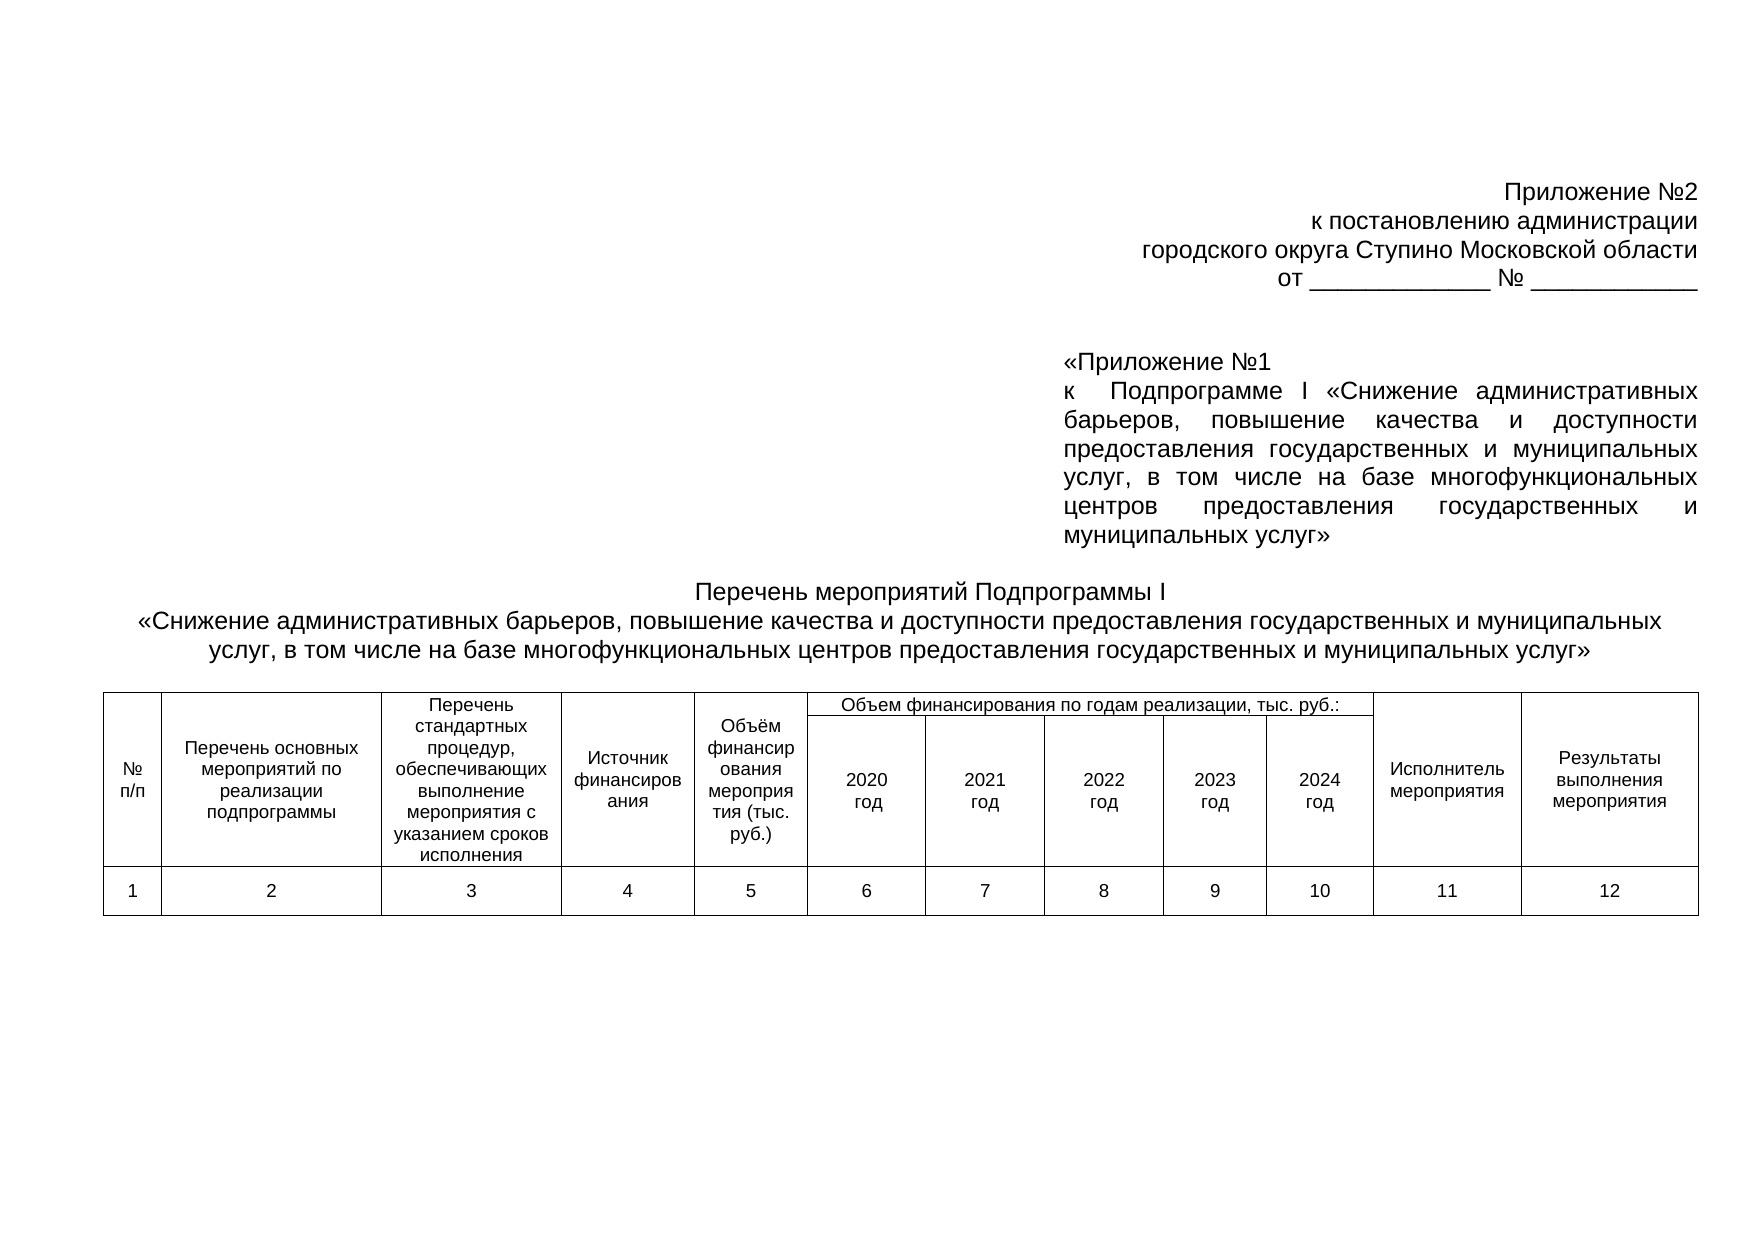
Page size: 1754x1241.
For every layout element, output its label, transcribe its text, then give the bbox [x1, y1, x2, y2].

text «Снижение административных барьеров, повышение качества и доступности предоставления государственных и муниципальных [102, 606, 1698, 635]
table_cell 7 [926, 867, 1044, 915]
table_cell 2024 год [1267, 716, 1373, 866]
text Приложение №2 [162, 177, 1698, 206]
table_cell 5 [695, 867, 807, 915]
table_cell 2 [162, 867, 381, 915]
text к Подпрограмме I «Снижение административных барьеров, повышение качества и доступности предоставления государственных и муниципальных услуг, в том числе на базе многофункциональных центров предоставления государственных и муниципальных услуг» [1063, 376, 1698, 548]
table_header № п/п [104, 693, 161, 866]
table_cell 2022 год [1045, 716, 1163, 866]
text Перечень мероприятий Подпрограммы I [162, 577, 1698, 606]
table_cell 2021 год [926, 716, 1044, 866]
text «Приложение №1 [1063, 347, 1698, 376]
text к постановлению администрации [162, 206, 1698, 235]
table_header Источник финансирования [562, 693, 694, 866]
text от _____________ № ____________ [162, 263, 1698, 292]
table_cell 1 [104, 867, 161, 915]
table_header Исполнитель мероприятия [1374, 693, 1521, 866]
table_cell 11 [1374, 867, 1521, 915]
table_header Результаты выполнения мероприятия [1522, 693, 1698, 866]
table_header Объём финансирования мероприятия (тыс. руб.) [695, 693, 807, 866]
table_header Объем финансирования по годам реализации, тыс. руб.: [808, 693, 1373, 715]
table_cell 12 [1522, 867, 1698, 915]
table_cell 9 [1164, 867, 1266, 915]
text городского округа Ступино Московской области [162, 235, 1698, 263]
table_cell 6 [808, 867, 925, 915]
table_cell 4 [562, 867, 694, 915]
table_cell 2020 год [808, 716, 925, 866]
table_cell 3 [382, 867, 561, 915]
table_header Перечень основных мероприятий по реализации подпрограммы [162, 693, 381, 866]
table_cell 8 [1045, 867, 1163, 915]
table_cell 2023 год [1164, 716, 1266, 866]
table_header Перечень стандартных процедур, обеспечивающих выполнение мероприятия с указанием сроков исполнения [382, 693, 561, 866]
text услуг, в том числе на базе многофункциональных центров предоставления государственных и муниципальных услуг» [102, 635, 1698, 663]
table_cell 10 [1267, 867, 1373, 915]
